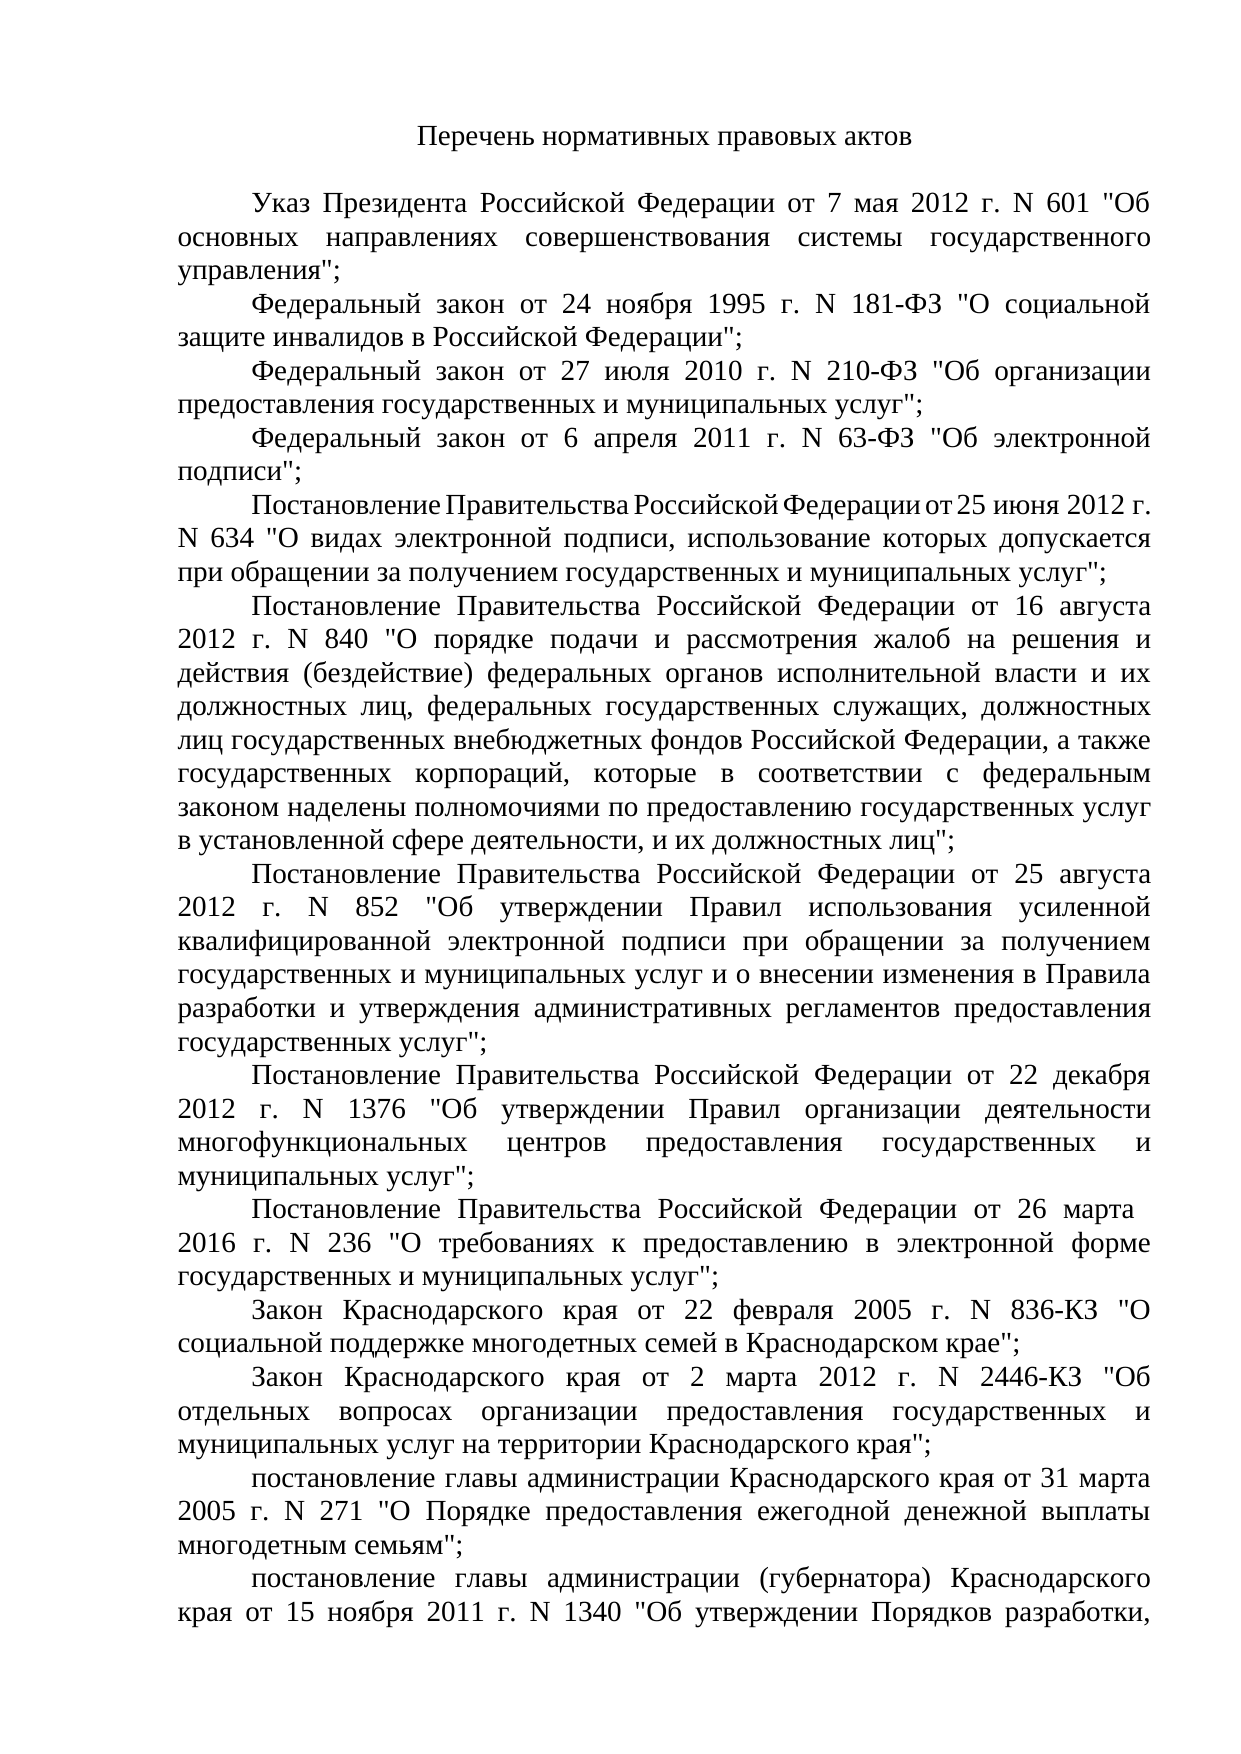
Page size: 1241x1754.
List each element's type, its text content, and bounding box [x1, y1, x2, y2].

text постановление главы администрации Краснодарского края от 31 марта 2005 г. N 271 "О Порядке предоставления ежегодной денежной выплаты многодетным семьям"; [177, 1460, 1152, 1560]
text Федеральный закон от 6 апреля 2011 г. N 63-ФЗ "Об электронной подписи"; [177, 420, 1152, 487]
text Федеральный закон от 24 ноября 1995 г. N 181-ФЗ "О социальной защите инвалидов в Российской Федерации"; [177, 286, 1152, 353]
text Указ Президента Российской Федерации от 7 мая 2012 г. N 601 "Об основных направлениях совершенствования системы государственного управления"; [177, 185, 1152, 286]
text Закон Краснодарского края от 22 февраля 2005 г. N 836-КЗ "О социальной поддержке многодетных семей в Краснодарском крае"; [177, 1292, 1152, 1359]
text Постановление Правительства Российской Федерации от 22 декабря 2012 г. N 1376 "Об утверждении Правил организации деятельности многофункциональных центров предоставления государственных и муниципальных услуг"; [177, 1057, 1152, 1191]
text Закон Краснодарского края от 2 марта 2012 г. N 2446-КЗ "Об отдельных вопросах организации предоставления государственных и муниципальных услуг на территории Краснодарского края"; [177, 1359, 1152, 1460]
text Постановление Правительства Российской Федерации от 16 августа 2012 г. N 840 "О порядке подачи и рассмотрения жалоб на решения и действия (бездействие) федеральных органов исполнительной власти и их должностных лиц, федеральных государственных служащих, должностных лиц государственных внебюджетных фондов Российской Федерации, а также государственных корпораций, которые в соответствии с федеральным законом наделены полномочиями по предоставлению государственных услуг в установленной сфере деятельности, и их должностных лиц"; [177, 588, 1152, 856]
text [177, 1560, 1152, 1627]
text Постановление Правительства Российской Федерации от 25 июня 2012 г. N 634 "О видах электронной подписи, использование которых допускается при обращении за получением государственных и муниципальных услуг"; [177, 487, 1152, 588]
text Перечень нормативных правовых актов [177, 118, 1152, 152]
text Постановление Правительства Российской Федерации от 25 августа 2012 г. N 852 "Об утверждении Правил использования усиленной квалифицированной электронной подписи при обращении за получением государственных и муниципальных услуг и о внесении изменения в Правила разработки и утверждения административных регламентов предоставления государственных услуг"; [177, 856, 1152, 1057]
text Федеральный закон от 27 июля 2010 г. N 210-ФЗ "Об организации предоставления государственных и муниципальных услуг"; [177, 353, 1152, 420]
text Постановление Правительства Российской Федерации от 26 марта 2016 г. N 236 "О требованиях к предоставлению в электронной форме государственных и муниципальных услуг"; [177, 1191, 1152, 1292]
